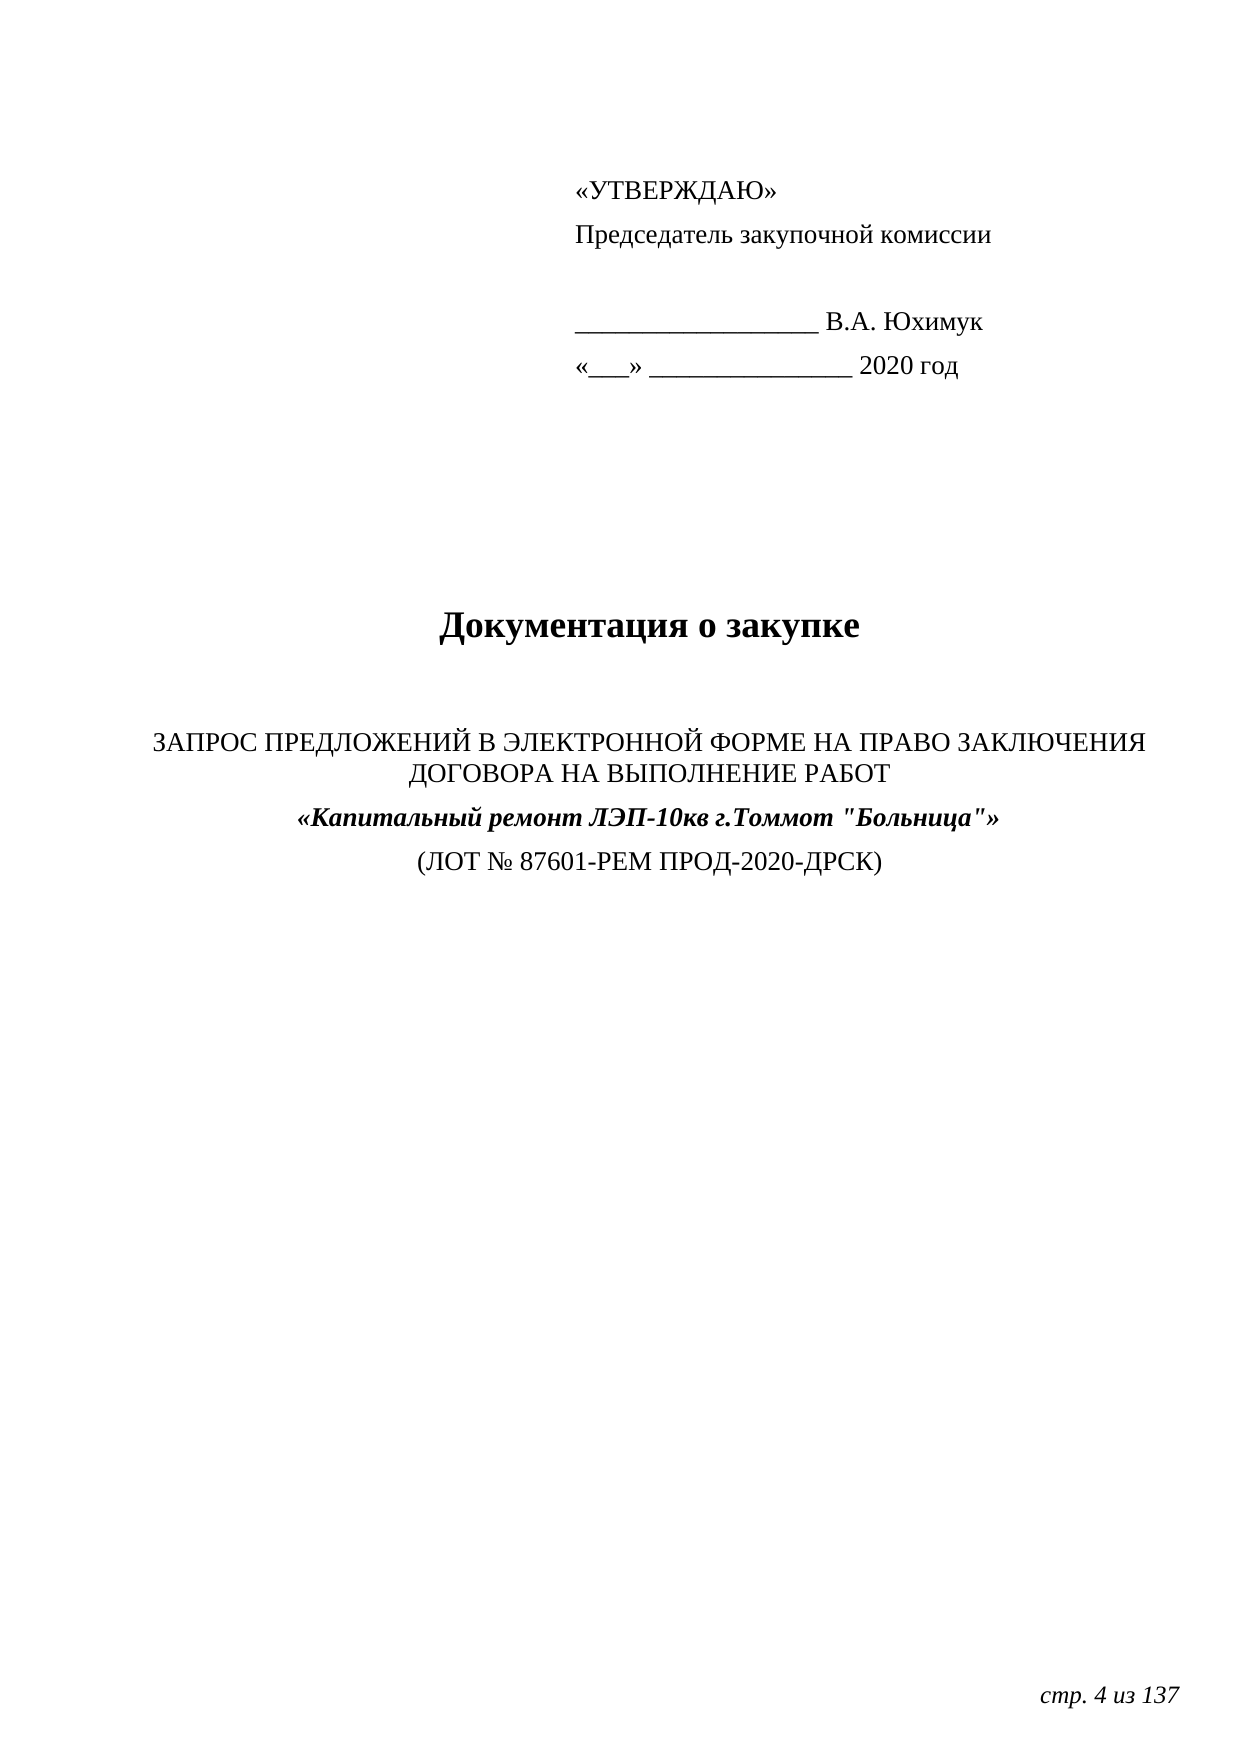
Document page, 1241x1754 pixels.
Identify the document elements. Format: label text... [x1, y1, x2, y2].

text «УТВЕРЖДАЮ» [575, 174, 1181, 205]
text Документация о закупке [118, 602, 1181, 645]
text «Капитальный ремонт ЛЭП-10кв г.Томмот "Больница"» [118, 801, 1181, 832]
text ЗАПРОС ПРЕДЛОЖЕНИЙ В ЭЛЕКТРОННОЙ ФОРМЕ НА ПРАВО ЗАКЛЮЧЕНИЯ ДОГОВОРА НА ВЫПОЛНЕНИЕ РАБОТ [118, 726, 1181, 789]
text __________________ В.А. Юхимук [575, 305, 1181, 336]
text Председатель закупочной комиссии [575, 218, 1181, 249]
text «___» _______________ 2020 год [575, 349, 1181, 380]
text (ЛОТ № 87601-РЕМ ПРОД-2020-ДРСК) [118, 845, 1181, 876]
